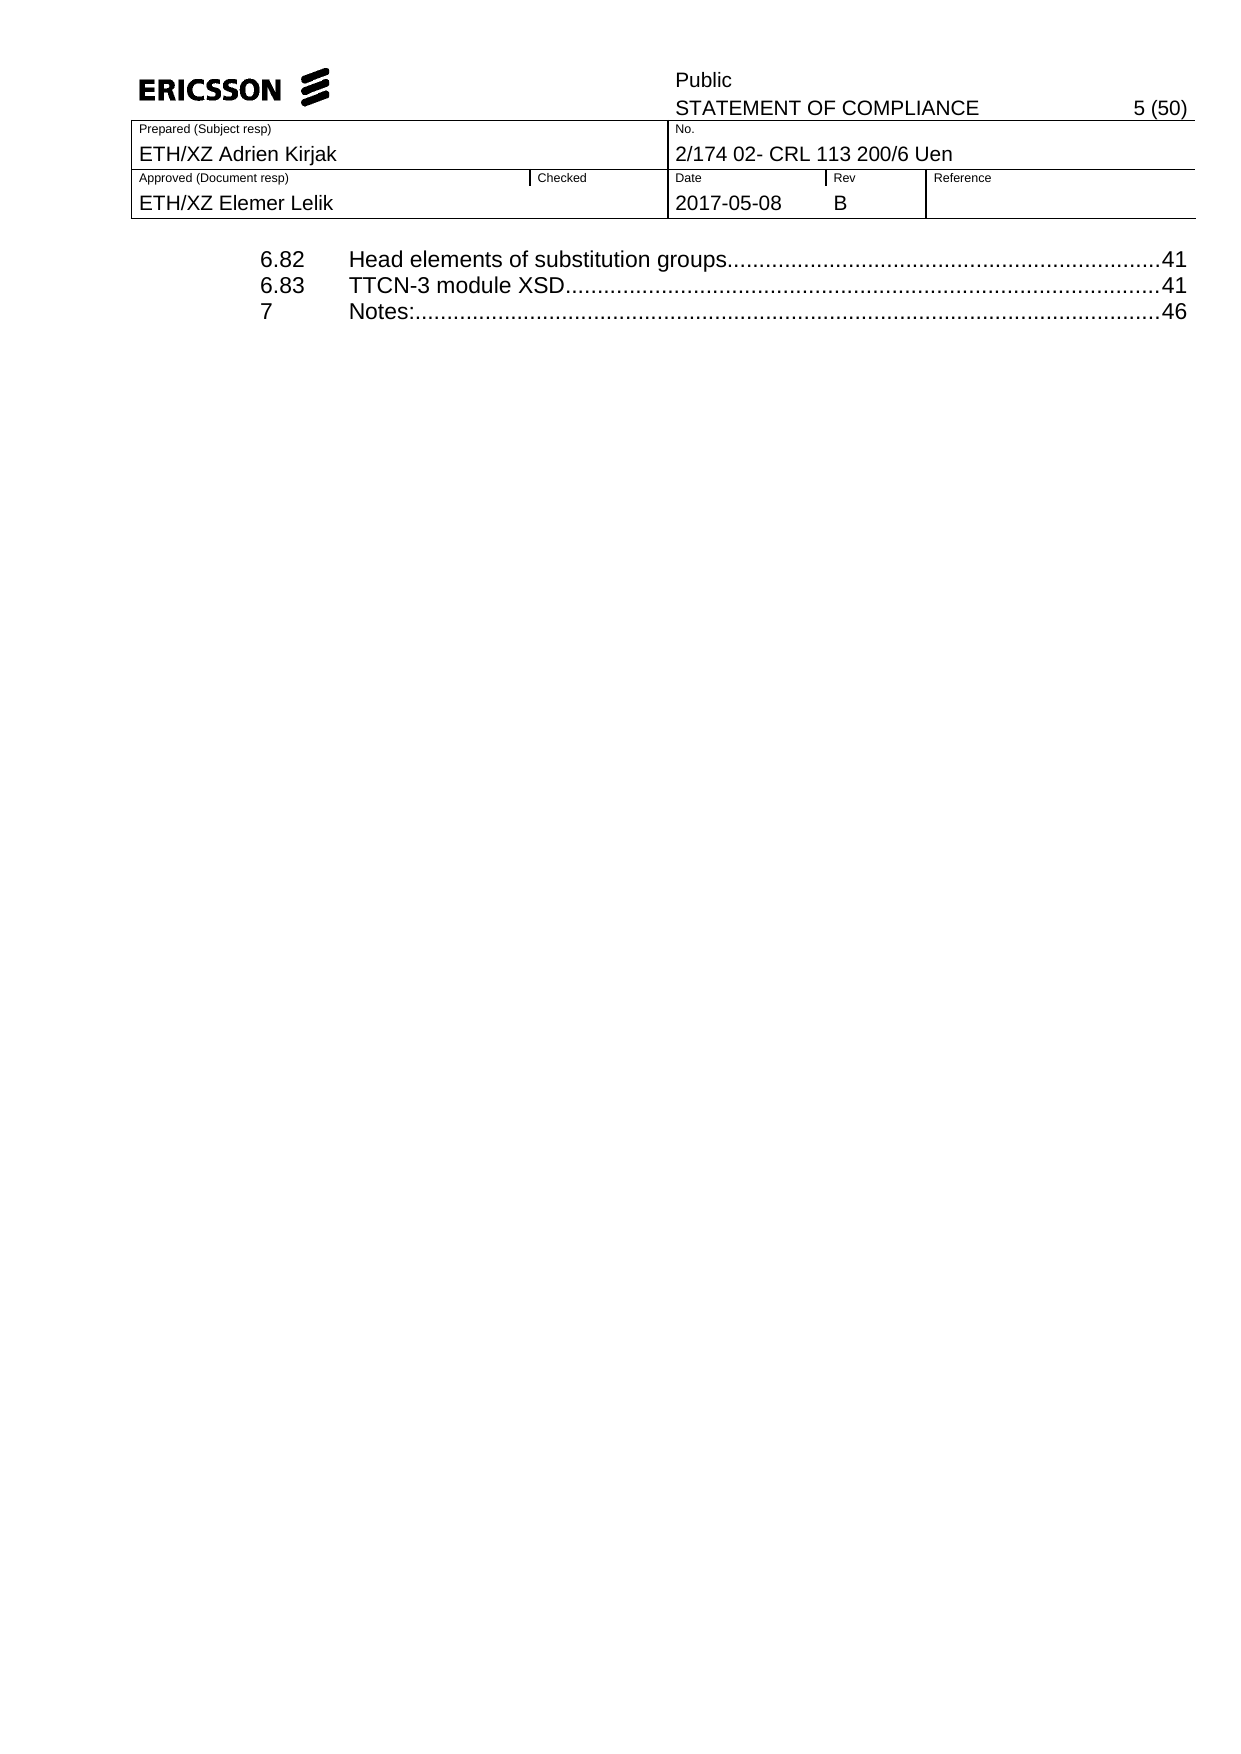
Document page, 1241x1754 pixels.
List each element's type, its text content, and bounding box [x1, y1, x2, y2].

picture [138, 67, 330, 107]
text 6.82 Head elements of substitution groups 41 [260, 246, 1181, 272]
text 7 Notes: 46 [260, 298, 1181, 325]
text 6.83 TTCN-3 module XSD 41 [260, 272, 1181, 298]
